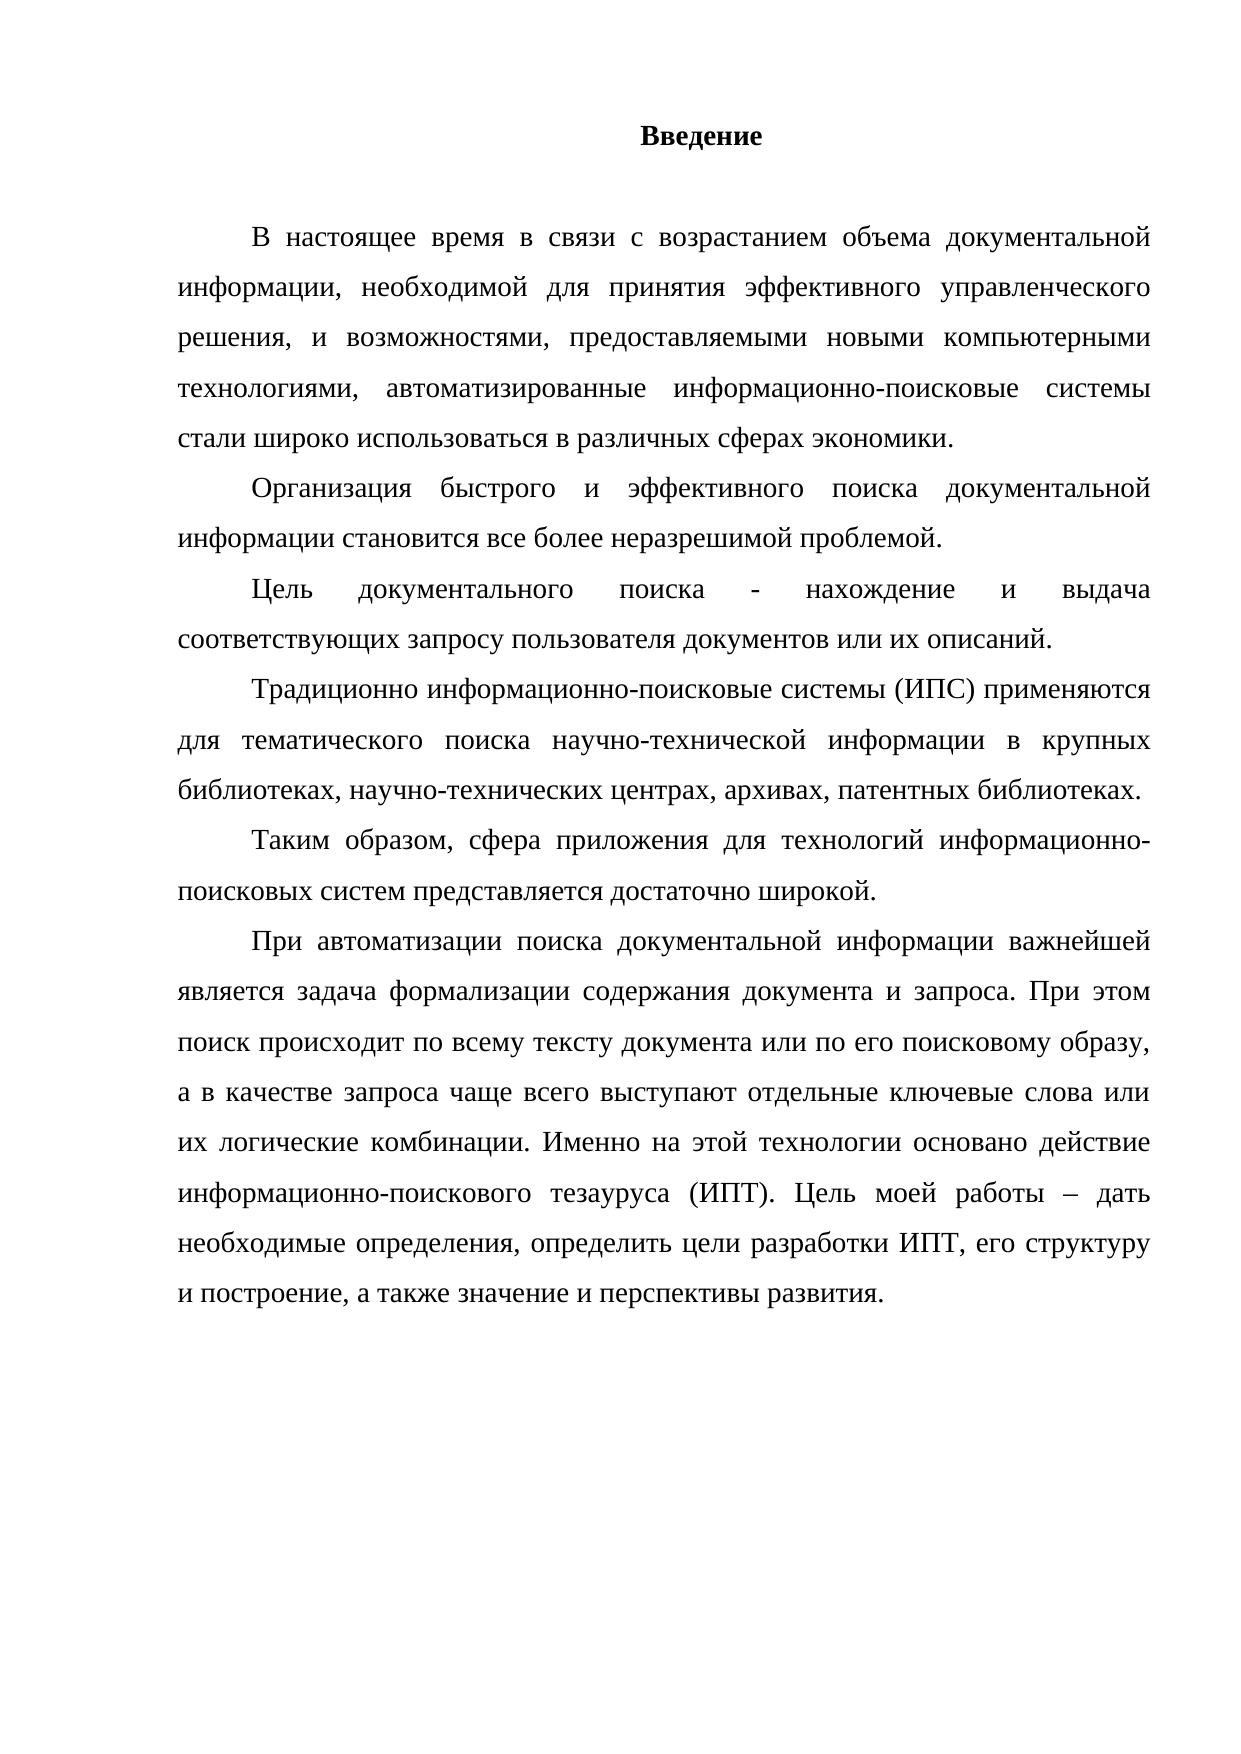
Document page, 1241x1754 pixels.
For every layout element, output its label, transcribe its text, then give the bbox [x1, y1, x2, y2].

text Таким образом, сфера приложения для технологий информационно-поисковых систем представляется достаточно широкой. [177, 822, 1152, 906]
text Организация быстрого и эффективного поиска документальной информации становится все более неразрешимой проблемой. [177, 470, 1152, 554]
text В настоящее время в связи с возрастанием объема документальной информации, необходимой для принятия эффективного управленческого решения, и возможностями, предоставляемыми новыми компьютерными технологиями, автоматизированные информационно-поисковые системы стали широко использоваться в различных сферах экономики. [177, 219, 1152, 453]
text Цель документального поиска - нахождение и выдача соответствующих запросу пользователя документов или их описаний. [177, 571, 1152, 655]
text Традиционно информационно-поисковые системы (ИПС) применяются для тематического поиска научно-технической информации в крупных библиотеках, научно-технических центрах, архивах, патентных библиотеках. [177, 672, 1152, 806]
text Введение [177, 118, 1152, 152]
text При автоматизации поиска документальной информации важнейшей является задача формализации содержания документа и запроса. При этом поиск происходит по всему тексту документа или по его поисковому образу, а в качестве запроса чаще всего выступают отдельные ключевые слова или их логические комбинации. Именно на этой технологии основано действие информационно-поискового тезауруса (ИПТ). Цель моей работы – дать необходимые определения, определить цели разработки ИПТ, его структуру и построение, а также значение и перспективы развития. [177, 923, 1152, 1309]
